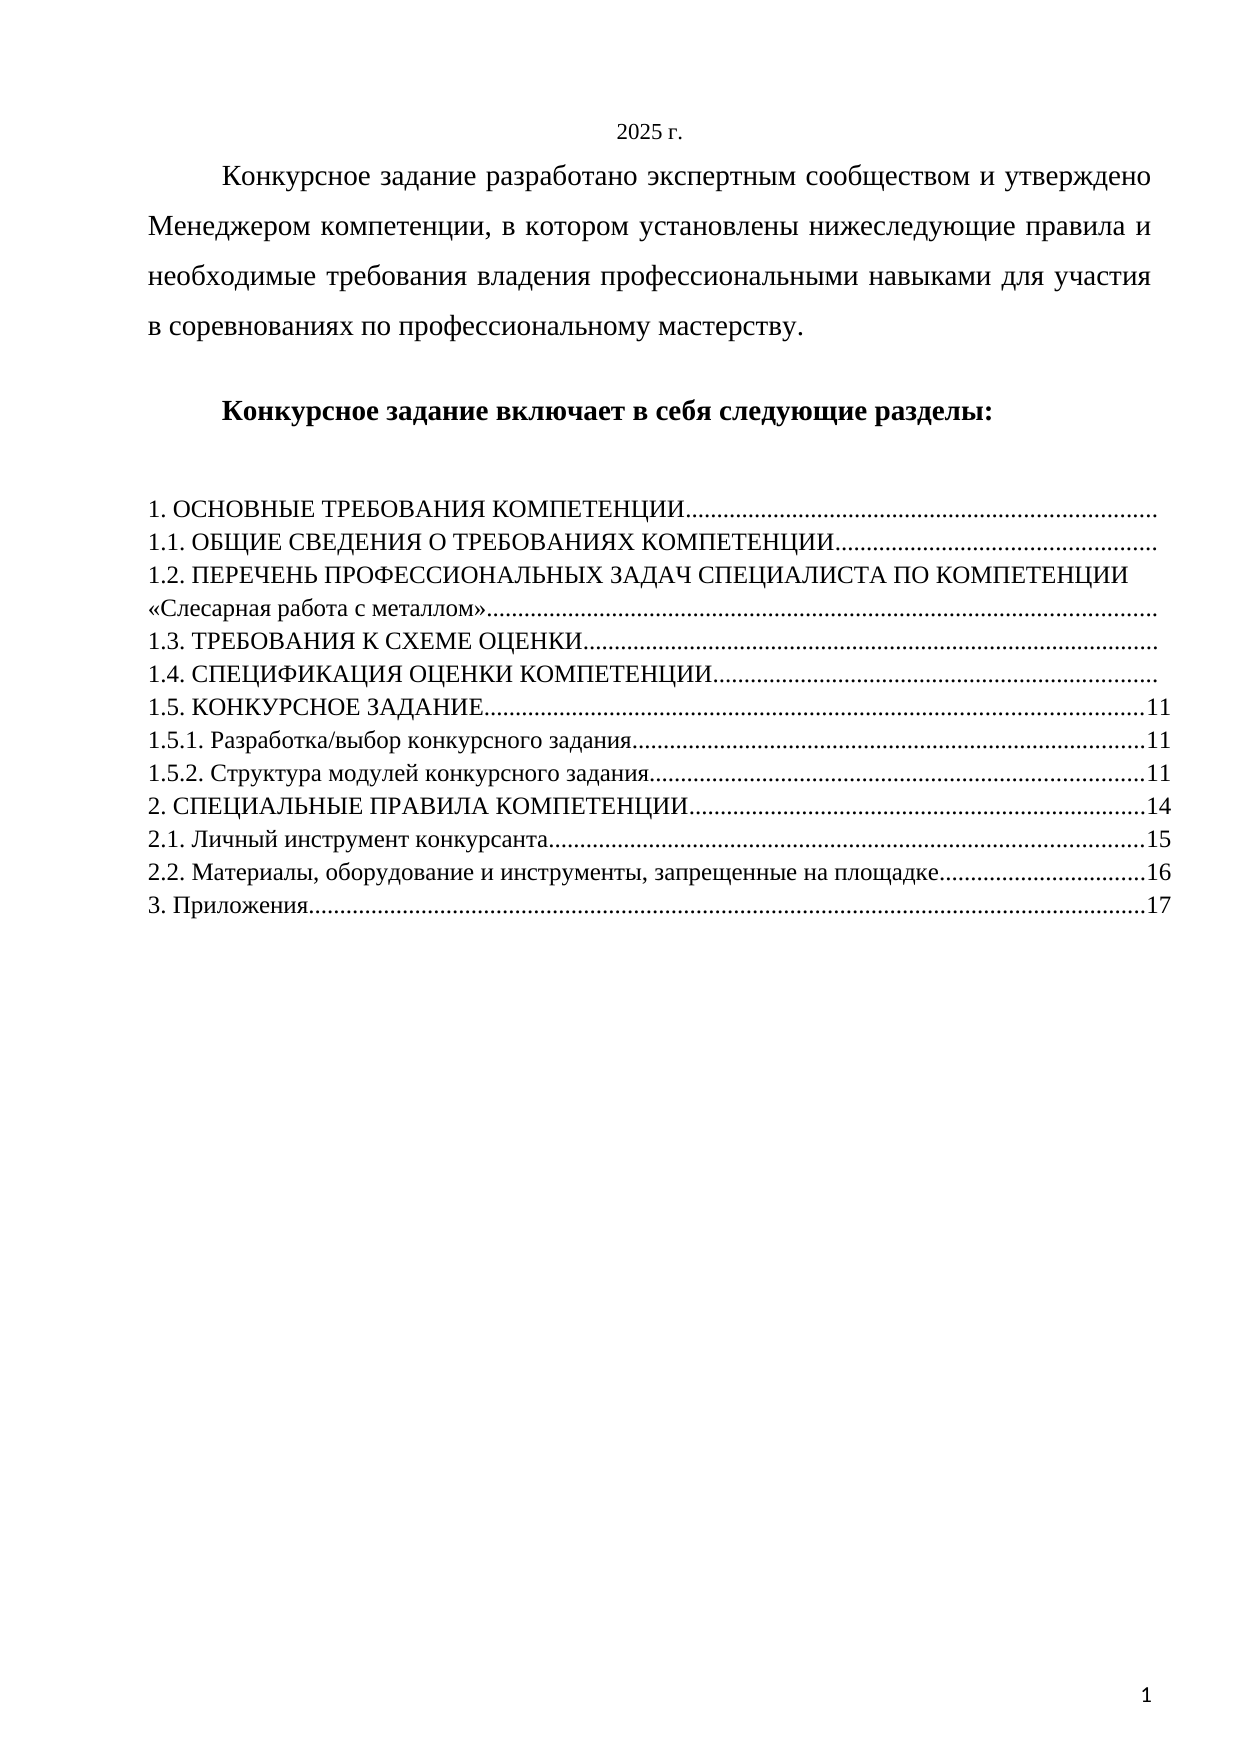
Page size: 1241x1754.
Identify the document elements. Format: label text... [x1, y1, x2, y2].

text Конкурсное задание разработано экспертным сообществом и утверждено Менеджером компетенции, в котором установлены нижеследующие правила и необходимые требования владения профессиональными навыками для участия в соревнованиях по профессиональному мастерству. [148, 158, 1152, 342]
text 1.2. ПЕРЕЧЕНЬ ПРОФЕССИОНАЛЬНЫХ ЗАДАЧ СПЕЦИАЛИСТА ПО КОМПЕТЕНЦИИ «Слесарная работа с металлом» 3 [148, 560, 1152, 621]
text 1.4. СПЕЦИФИКАЦИЯ ОЦЕНКИ КОМПЕТЕНЦИИ 9 [148, 659, 1152, 687]
text 1.3. ТРЕБОВАНИЯ К СХЕМЕ ОЦЕНКИ 9 [148, 626, 1152, 654]
text 1. ОСНОВНЫЕ ТРЕБОВАНИЯ КОМПЕТЕНЦИИ 3 [148, 494, 1152, 522]
text 2. СПЕЦИАЛЬНЫЕ ПРАВИЛА КОМПЕТЕНЦИИ 14 [148, 791, 1152, 819]
text 1.5. КОНКУРСНОЕ ЗАДАНИЕ 11 [148, 692, 1152, 721]
list Конкурсное задание включает в себя следующие разделы: [148, 393, 1152, 427]
text 2.1. Личный инструмент конкурсанта 15 [148, 824, 1152, 853]
text 2025 г. [148, 118, 1152, 144]
text 1.1. ОБЩИЕ СВЕДЕНИЯ О ТРЕБОВАНИЯХ КОМПЕТЕНЦИИ 3 [148, 527, 1152, 555]
text 1.5.2. Структура модулей конкурсного задания 11 [148, 758, 1152, 787]
text 1.5.1. Разработка/выбор конкурсного задания 11 [148, 725, 1152, 753]
text 2.2. Материалы, оборудование и инструменты, запрещенные на площадке 16 [148, 857, 1152, 886]
text 3. Приложения 17 [148, 890, 1152, 919]
